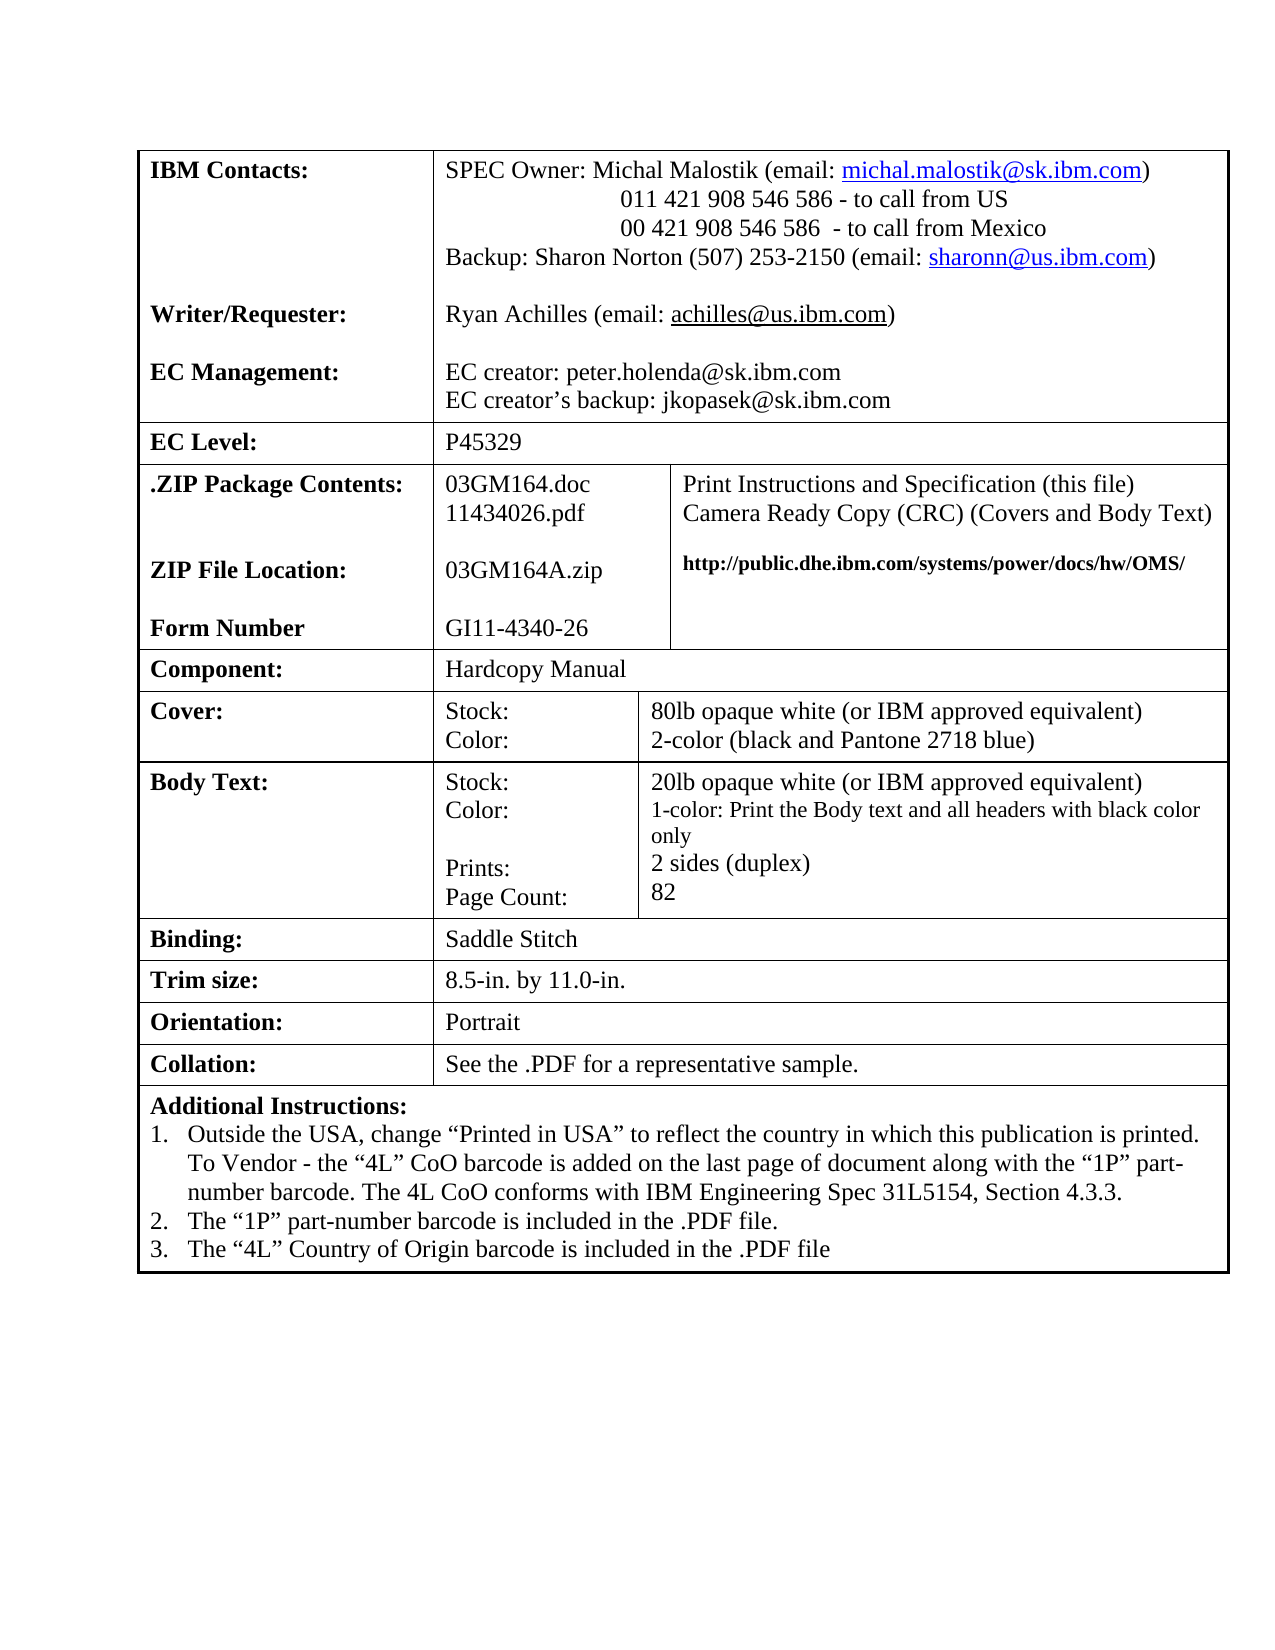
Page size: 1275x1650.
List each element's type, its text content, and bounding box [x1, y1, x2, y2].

table_cell 80lb opaque white (or IBM approved equivalent) 2-color (black and Pantone 2718 blue) [639, 692, 1227, 761]
table_cell Component: [140, 650, 433, 691]
table_cell 8.5-in. by 11.0-in. [434, 961, 1227, 1002]
table_cell Additional Instructions: Outside the USA, change “Printed in USA” to reflect the country in which this publication is printed. To Vendor - the “4L” CoO barcode is added on the last page of document along with the “1P” part-number barcode. The 4L CoO conforms with IBM Engineering Spec 31L5154, Section 4.3.3. The “1P” part-number barcode is included in the .PDF file. The “4L” Country of Origin barcode is included in the .PDF file [140, 1086, 1227, 1271]
table_cell See the .PDF for a representative sample. [434, 1045, 1227, 1085]
table_cell P45329 [434, 423, 1227, 463]
table_cell Body Text: [140, 763, 433, 918]
table_cell .ZIP Package Contents: ZIP File Location: Form Number [140, 465, 433, 649]
table_cell EC Level: [140, 423, 433, 463]
table_header IBM Contacts: Writer/Requester: EC Management: [140, 151, 433, 422]
table_cell Orientation: [140, 1003, 433, 1043]
table_cell Print Instructions and Specification (this file) Camera Ready Copy (CRC) (Covers and Body Text) http://public.dhe.ibm.com/systems/power/docs/hw/OMS/ [671, 465, 1227, 649]
table_cell Hardcopy Manual [434, 650, 1227, 691]
table_cell 03GM164.doc 11434026.pdf 03GM164A.zip GI11-4340-26 [434, 465, 670, 649]
table_cell Cover: [140, 692, 433, 761]
table_cell Collation: [140, 1045, 433, 1085]
table_cell Portrait [434, 1003, 1227, 1043]
table_header SPEC Owner: Michal Malostik (email: michal.malostik@sk.ibm.com) 011 421 908 546 586 - to call from US 00 421 908 546 586 - to call from Mexico Backup: Sharon Norton (507) 253-2150 (email: sharonn@us.ibm.com) Ryan Achilles (email: achilles@us.ibm.com) EC creator: peter.holenda@sk.ibm.com EC creator’s backup: jkopasek@sk.ibm.com [434, 151, 1227, 422]
table_cell Stock: Color: Prints: Page Count: [434, 763, 638, 918]
table_cell Binding: [140, 919, 433, 960]
table_cell 20lb opaque white (or IBM approved equivalent) 1-color: Print the Body text and all headers with black color only 2 sides (duplex) 82 [639, 763, 1227, 918]
table_cell Stock: Color: [434, 692, 638, 761]
table_cell Saddle Stitch [434, 919, 1227, 960]
table_cell Trim size: [140, 961, 433, 1002]
